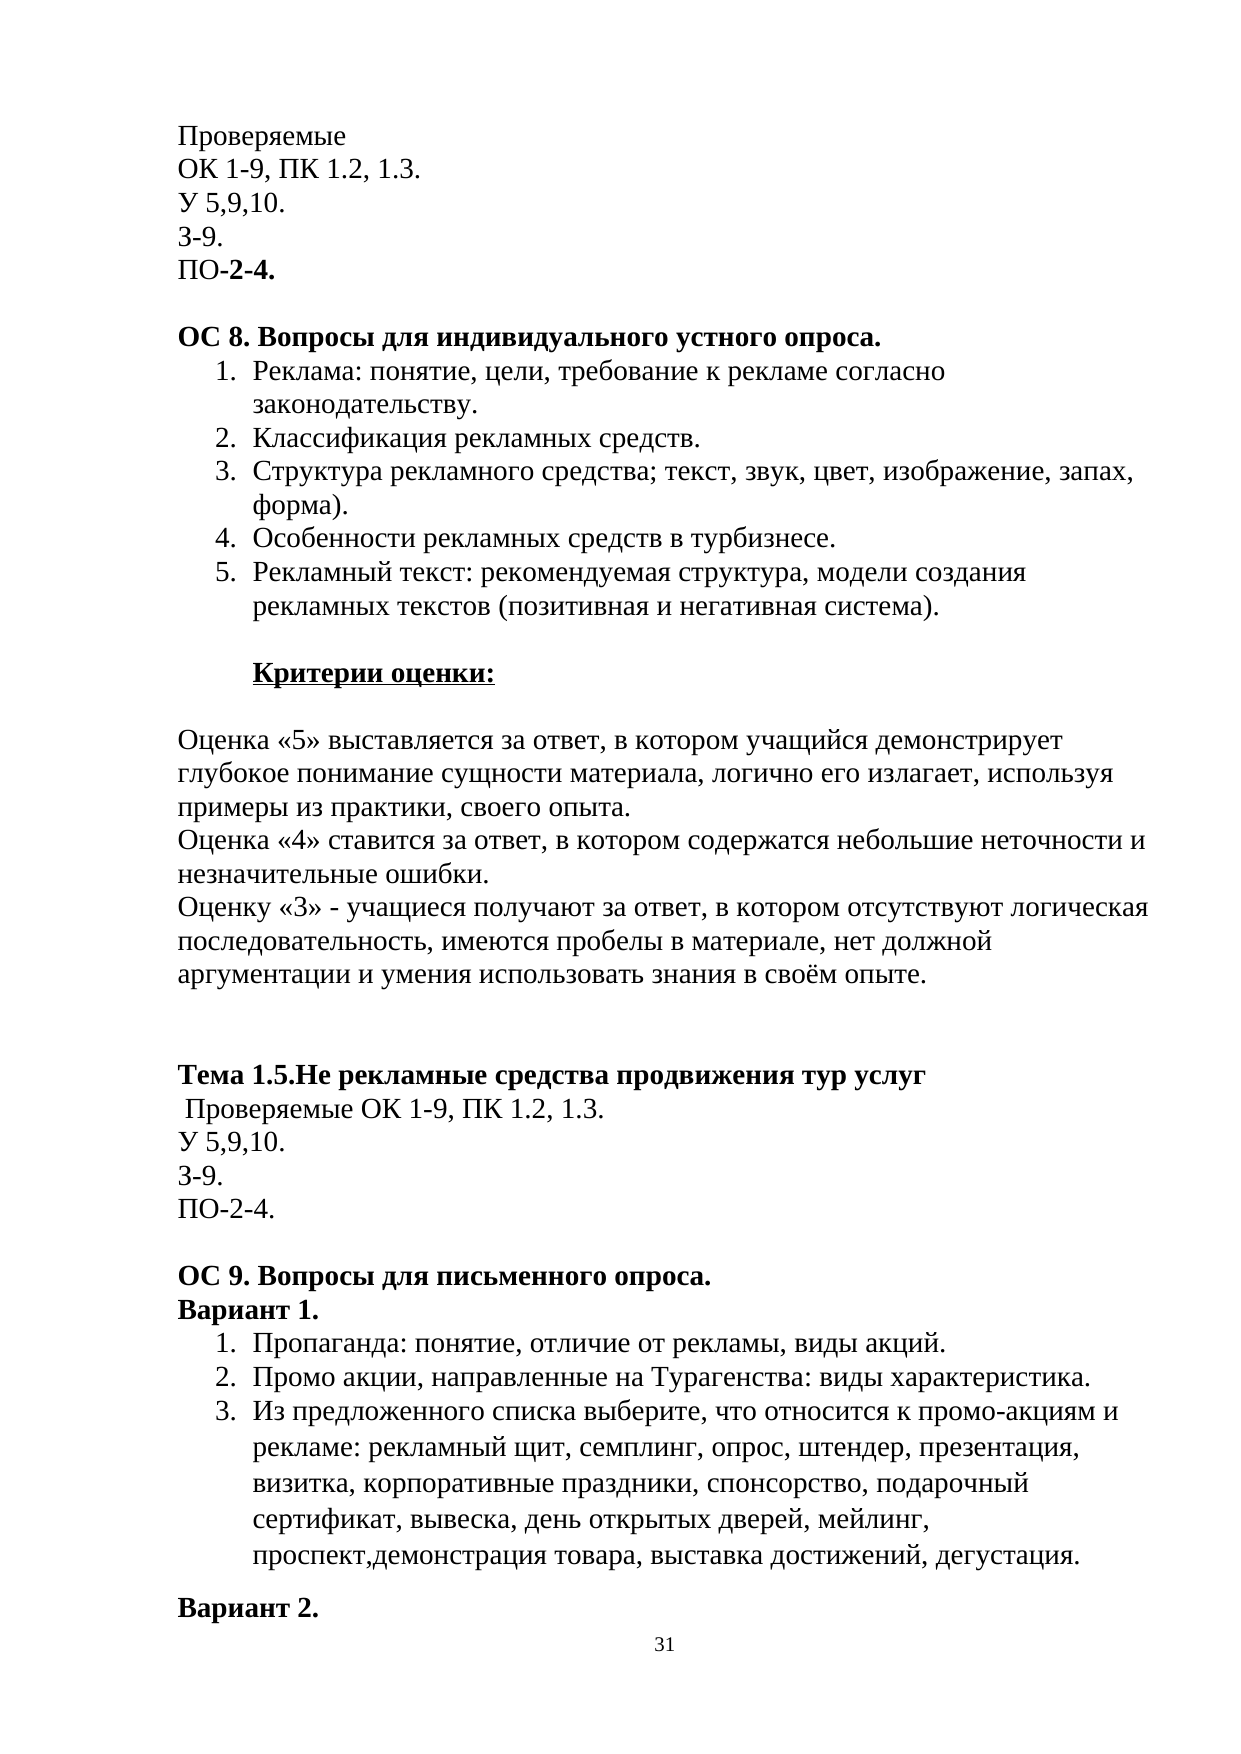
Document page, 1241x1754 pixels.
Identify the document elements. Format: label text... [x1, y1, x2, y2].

text Оценку «3» - учащиеся получают за ответ, в котором отсутствуют логическая последовательность, имеются пробелы в материале, нет должной аргументации и умения использовать знания в своём опыте. [177, 889, 1152, 990]
text У 5,9,10. [177, 1124, 1152, 1158]
text ОС 9. Вопросы для письменного опроса. [177, 1258, 1152, 1292]
text Проверяемые ОК 1-9, ПК 1.2, 1.3. [177, 1091, 1152, 1124]
text У 5,9,10. [177, 185, 1152, 219]
list Пропаганда: понятие, отличие от рекламы, виды акций. [215, 1326, 1152, 1359]
text Оценка «4» ставится за ответ, в котором содержатся небольшие неточности и незначительные ошибки. [177, 822, 1152, 889]
text ОС 8. Вопросы для индивидуального устного опроса. [177, 319, 1152, 353]
text З-9. [177, 219, 1152, 252]
list Структура рекламного средства; текст, звук, цвет, изображение, запах, форма). [215, 453, 1152, 521]
text Вариант 2. [177, 1590, 1152, 1624]
text Проверяемые [177, 118, 1152, 152]
text Оценка «5» выставляется за ответ, в котором учащийся демонстрирует глубокое понимание сущности материала, логично его излагает, используя примеры из практики, своего опыта. [177, 722, 1152, 822]
text ОК 1-9, ПК 1.2, 1.3. [177, 152, 1152, 185]
list Из предложенного списка выберите, что относится к промо-акциям и рекламе: рекламный щит, семплинг, опрос, штендер, презентация, визитка, корпоративные праздники, спонсорство, подарочный сертификат, вывеска, день открытых дверей, мейлинг, проспект,демонстрация товара, выставка достижений, дегустация. [215, 1393, 1152, 1571]
text Вариант 1. [177, 1292, 1152, 1326]
list Рекламный текст: рекомендуемая структура, модели создания рекламных текстов (позитивная и негативная система). [215, 554, 1152, 621]
list Реклама: понятие, цели, требование к рекламе согласно законодательству. [215, 353, 1152, 420]
text Тема 1.5.Не рекламные средства продвижения тур услуг [177, 1057, 1152, 1091]
list Промо акции, направленные на Турагенства: виды характеристика. [215, 1359, 1152, 1393]
text З-9. [177, 1158, 1152, 1191]
text ПО-2-4. [177, 252, 1152, 286]
list Особенности рекламных средств в турбизнесе. [215, 521, 1152, 554]
list Классификация рекламных средств. [215, 420, 1152, 453]
text ПО-2-4. [177, 1191, 1152, 1225]
list Критерии оценки: [252, 655, 1152, 688]
